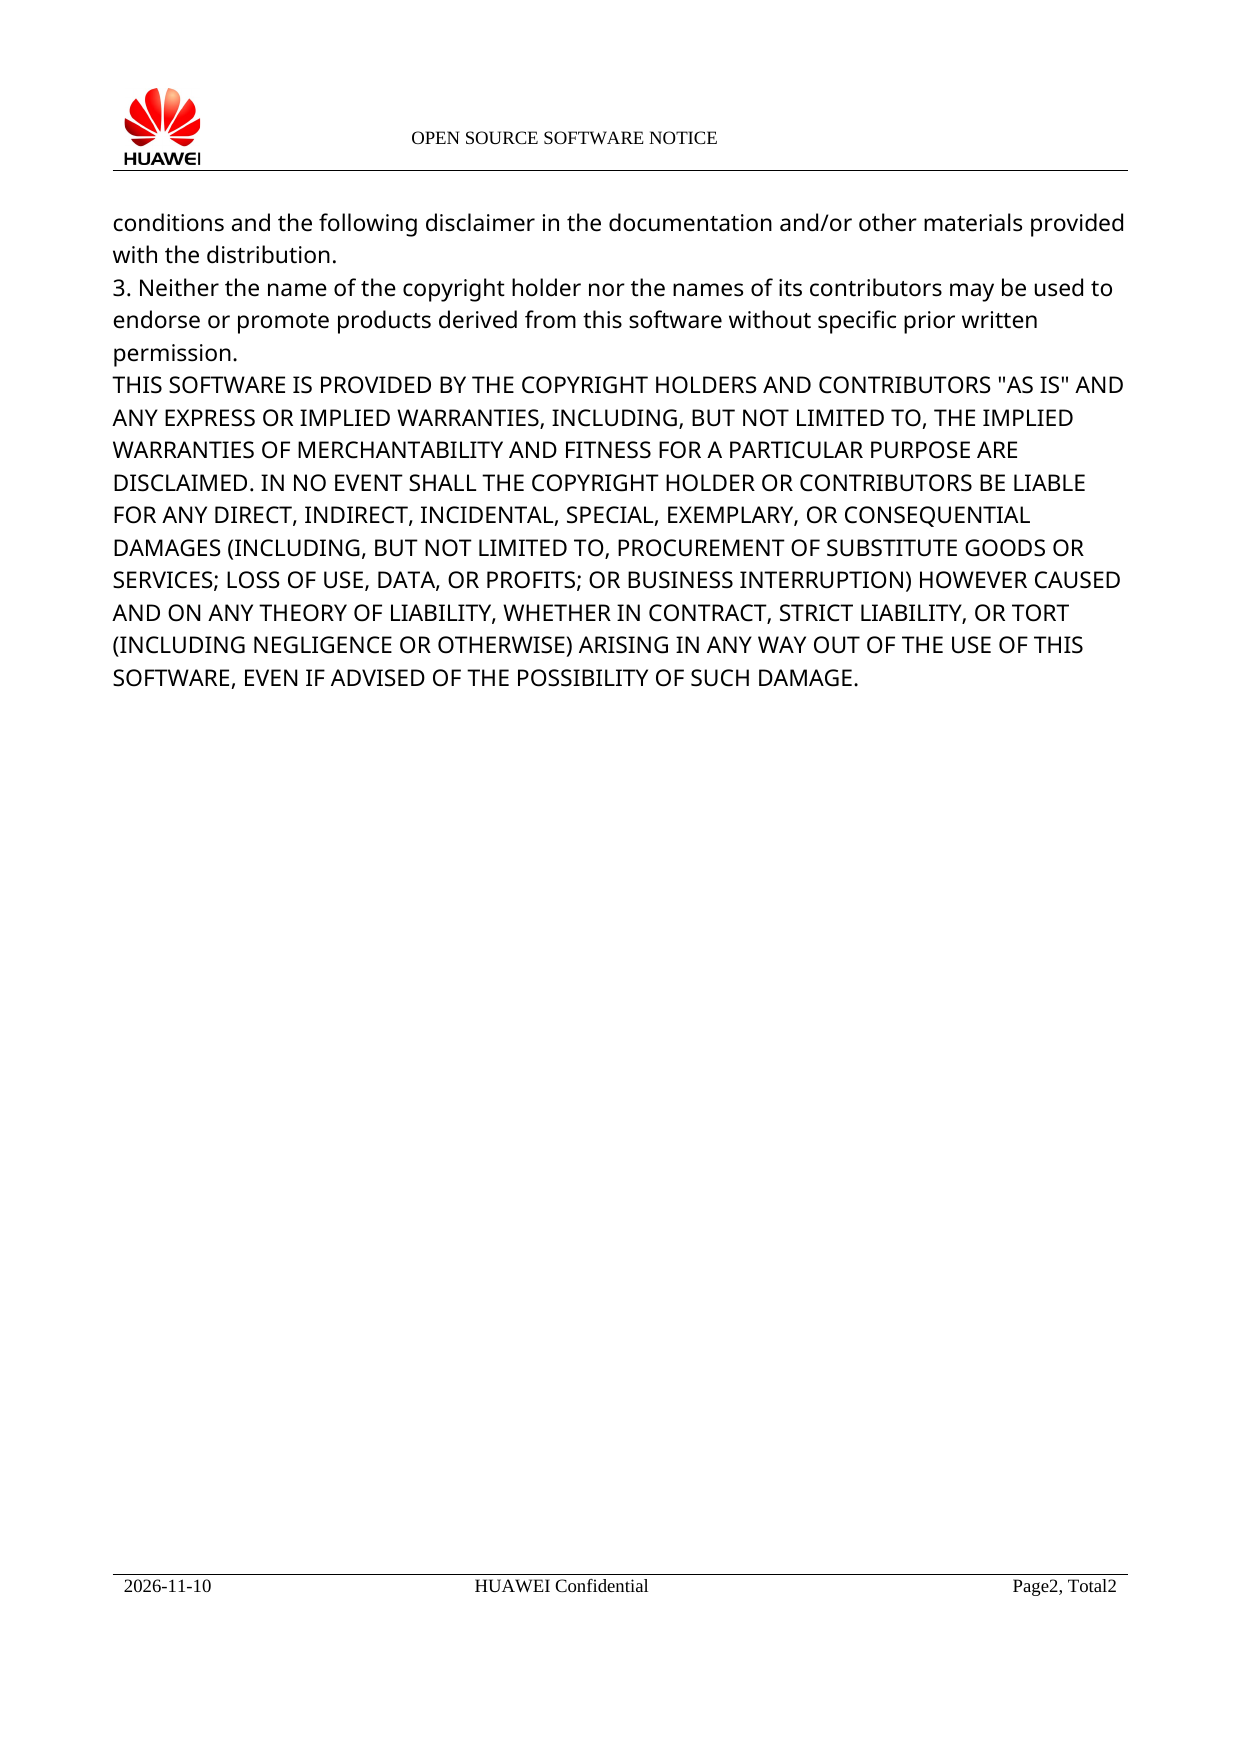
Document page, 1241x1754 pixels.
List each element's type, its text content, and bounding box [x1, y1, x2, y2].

picture [124, 88, 201, 165]
text THIS SOFTWARE IS PROVIDED BY THE COPYRIGHT HOLDERS AND CONTRIBUTORS "AS IS" AND ANY EXPRESS OR IMPLIED WARRANTIES, INCLUDING, BUT NOT LIMITED TO, THE IMPLIED WARRANTIES OF MERCHANTABILITY AND FITNESS FOR A PARTICULAR PURPOSE ARE DISCLAIMED. IN NO EVENT SHALL THE COPYRIGHT HOLDER OR CONTRIBUTORS BE LIABLE FOR ANY DIRECT, INDIRECT, INCIDENTAL, SPECIAL, EXEMPLARY, OR CONSEQUENTIAL DAMAGES (INCLUDING, BUT NOT LIMITED TO, PROCUREMENT OF SUBSTITUTE GOODS OR SERVICES; LOSS OF USE, DATA, OR PROFITS; OR BUSINESS INTERRUPTION) HOWEVER CAUSED AND ON ANY THEORY OF LIABILITY, WHETHER IN CONTRACT, STRICT LIABILITY, OR TORT (INCLUDING NEGLIGENCE OR OTHERWISE) ARISING IN ANY WAY OUT OF THE USE OF THIS SOFTWARE, EVEN IF ADVISED OF THE POSSIBILITY OF SUCH DAMAGE. [112, 369, 1128, 694]
text 3. Neither the name of the copyright holder nor the names of its contributors may be used to endorse or promote products derived from this software without specific prior written permission. [112, 271, 1128, 369]
